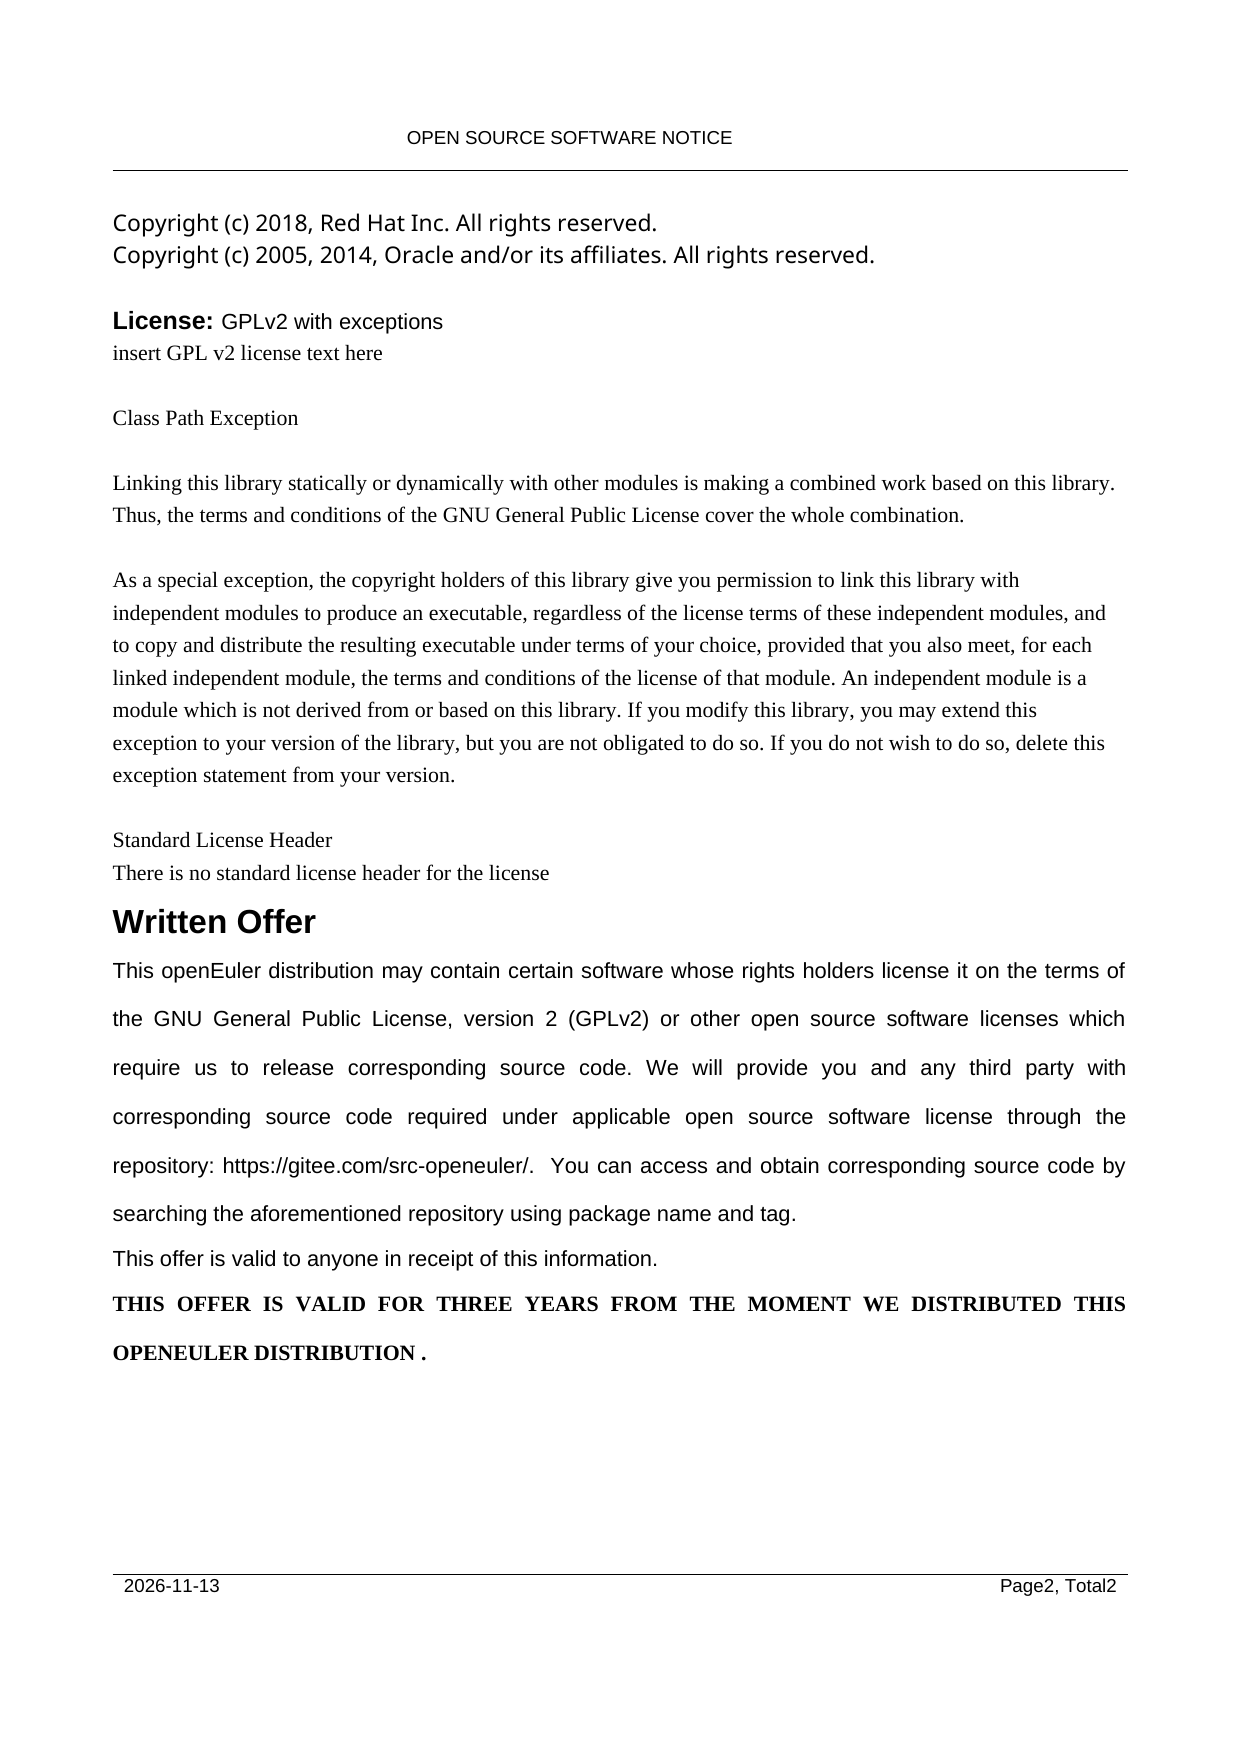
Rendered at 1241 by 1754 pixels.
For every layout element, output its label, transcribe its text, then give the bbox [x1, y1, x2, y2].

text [112, 206, 1128, 304]
text This offer is valid to anyone in receipt of this information. [112, 1243, 1128, 1275]
text insert GPL v2 license text here Class Path Exception Linking this library statically or dynamically with other modules is making a combined work based on this library. Thus, the terms and conditions of the GNU General Public License cover the whole combination. As a special exception, the copyright holders of this library give you permission to link this library with independent modules to produce an executable, regardless of the license terms of these independent modules, and to copy and distribute the resulting executable under terms of your choice, provided that you also meet, for each linked independent module, the terms and conditions of the license of that module. An independent module is a module which is not derived from or based on this library. If you modify this library, you may extend this exception to your version of the library, but you are not obligated to do so. If you do not wish to do so, delete this exception statement from your version. Standard License Header There is no standard license header for the license [112, 336, 1128, 889]
text License: GPLv2 with exceptions [112, 304, 1128, 336]
text Written Offer [112, 889, 1128, 954]
text This openEuler distribution may contain certain software whose rights holders license it on the terms of the GNU General Public License, version 2 (GPLv2) or other open source software licenses which require us to release corresponding source code. We will provide you and any third party with corresponding source code required under applicable open source software license through the repository: https://gitee.com/src-openeuler/. You can access and obtain corresponding source code by searching the aforementioned repository using package name and tag. [112, 954, 1128, 1230]
text THIS OFFER IS VALID FOR THREE YEARS FROM THE MOMENT WE DISTRIBUTED THIS OPENEULER DISTRIBUTION . [112, 1288, 1128, 1369]
